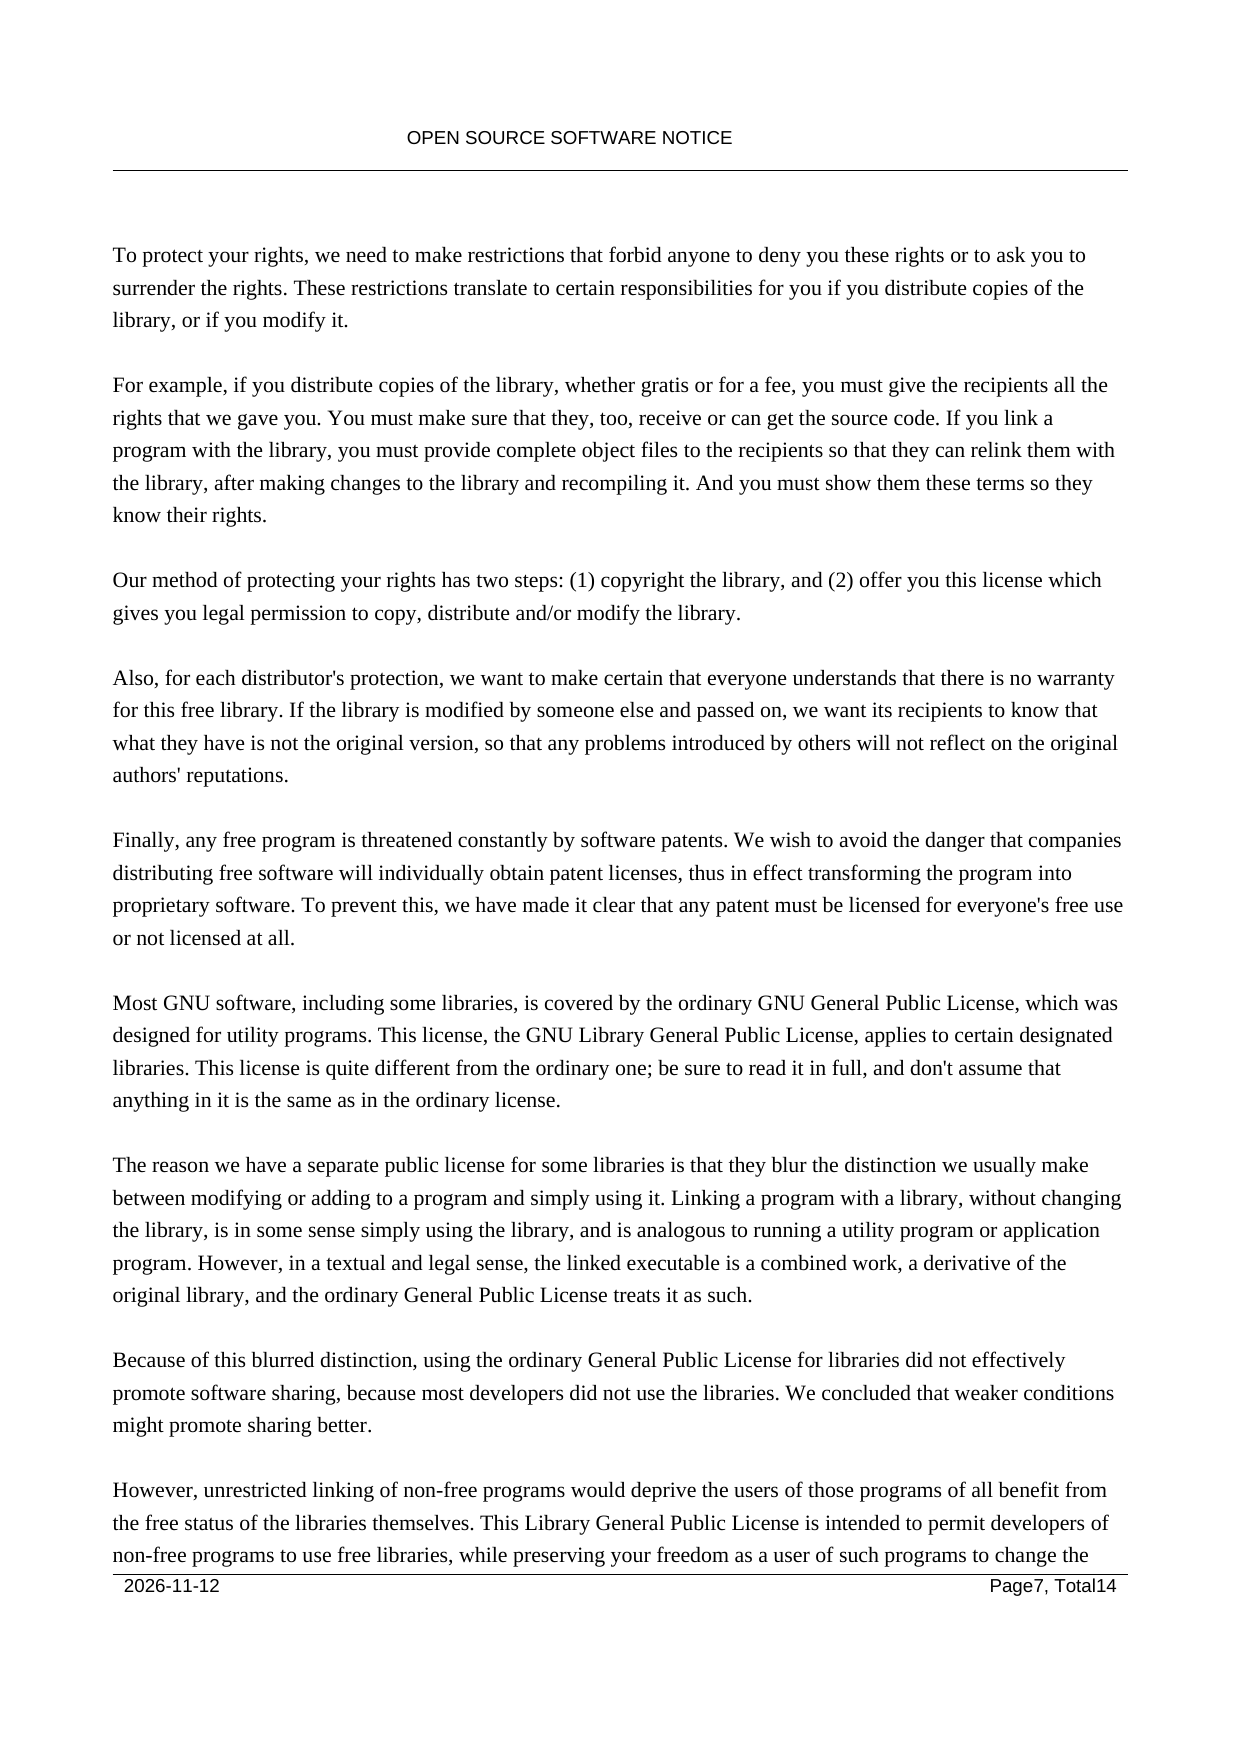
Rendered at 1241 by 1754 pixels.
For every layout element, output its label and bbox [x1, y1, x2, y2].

text [112, 206, 1128, 1571]
